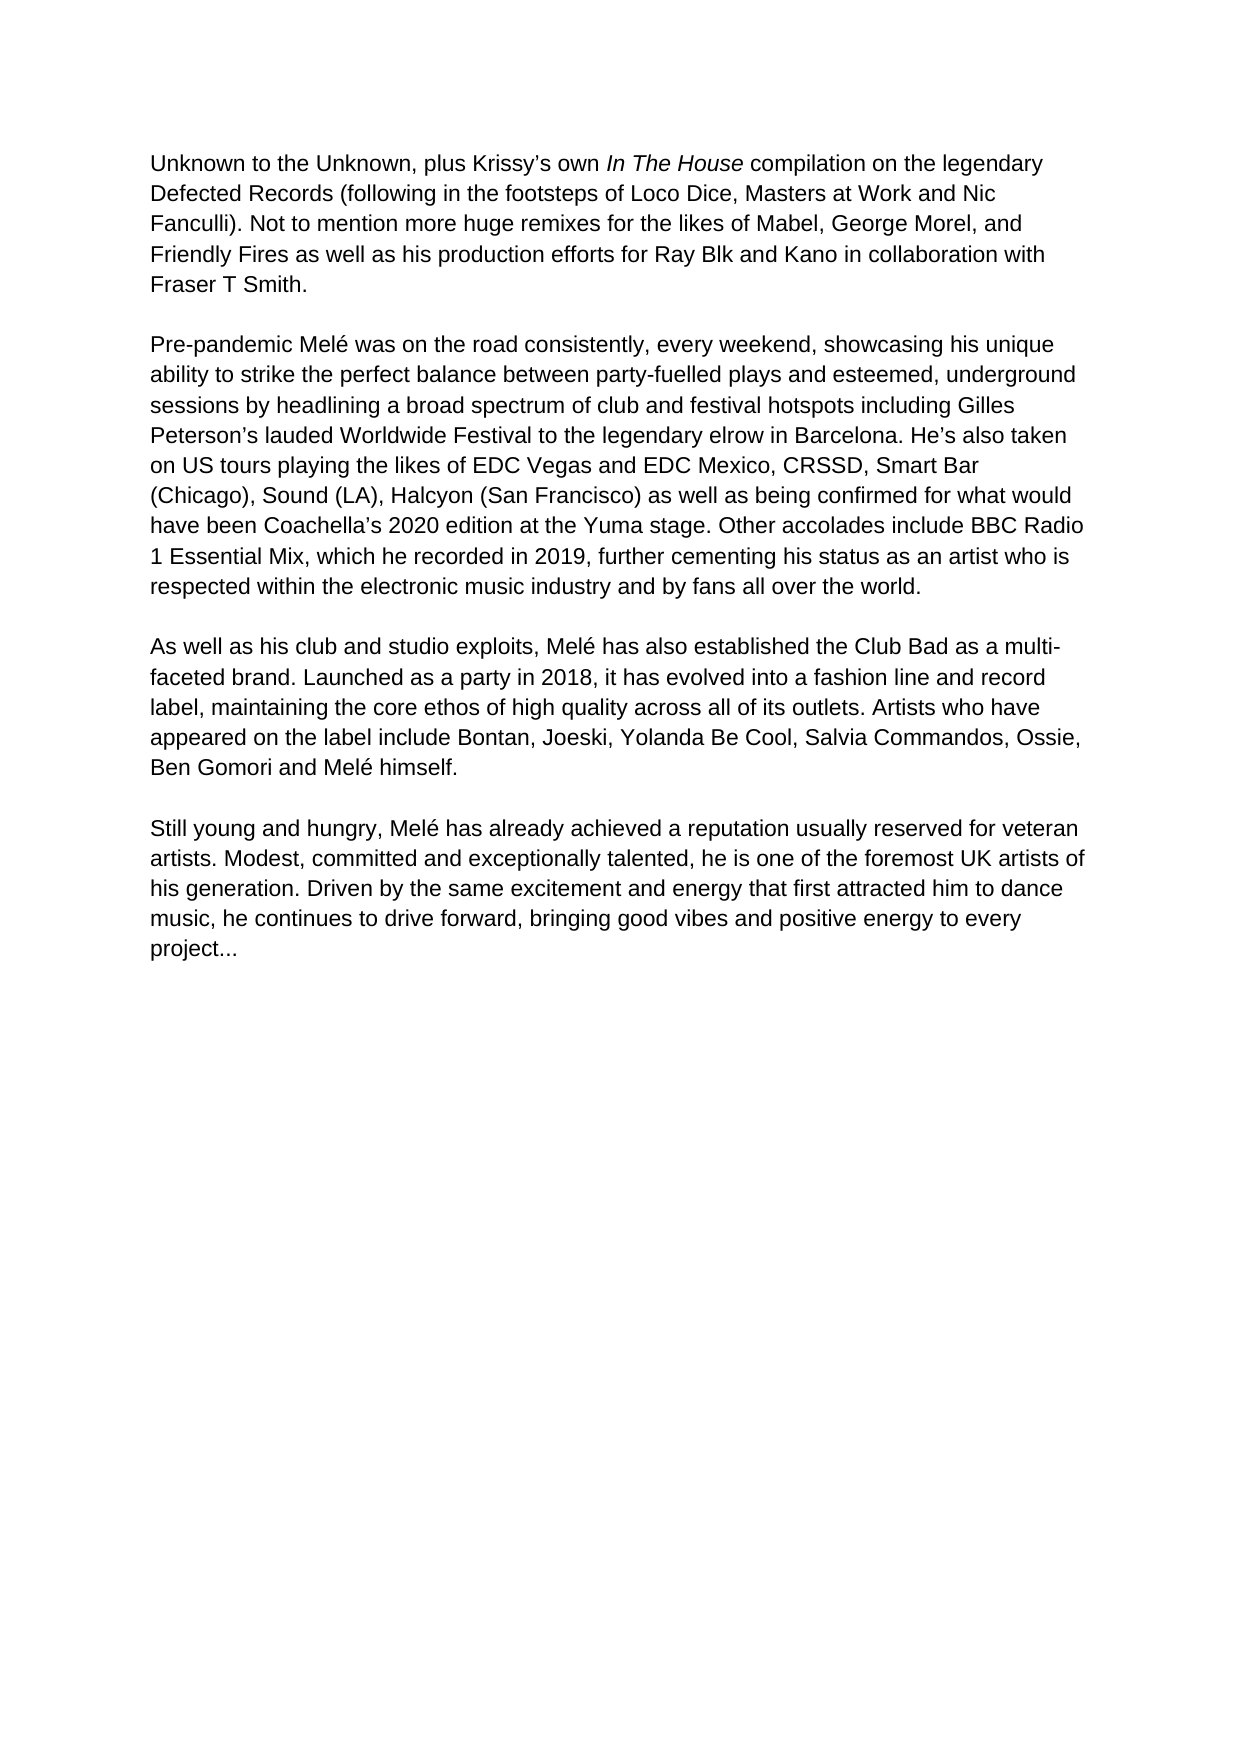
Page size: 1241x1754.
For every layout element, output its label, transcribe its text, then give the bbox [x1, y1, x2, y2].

text As well as his club and studio exploits, Melé has also established the Club Bad as a multi-faceted brand. Launched as a party in 2018, it has evolved into a fashion line and record label, maintaining the core ethos of high quality across all of its outlets. Artists who have appeared on the label include Bontan, Joeski, Yolanda Be Cool, Salvia Commandos, Ossie, Ben Gomori and Melé himself. [150, 633, 1090, 781]
text Pre-pandemic Melé was on the road consistently, every weekend, showcasing his unique ability to strike the perfect balance between party-fuelled plays and esteemed, underground sessions by headlining a broad spectrum of club and festival hotspots including Gilles Peterson’s lauded Worldwide Festival to the legendary elrow in Barcelona. He’s also taken on US tours playing the likes of EDC Vegas and EDC Mexico, CRSSD, Smart Bar (Chicago), Sound (LA), Halcyon (San Francisco) as well as being confirmed for what would have been Coachella’s 2020 edition at the Yuma stage. Other accolades include BBC Radio 1 Essential Mix, which he recorded in 2019, further cementing his status as an artist who is respected within the electronic music industry and by fans all over the world. [150, 331, 1090, 599]
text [150, 150, 1090, 297]
text Still young and hungry, Melé has already achieved a reputation usually reserved for veteran artists. Modest, committed and exceptionally talented, he is one of the foremost UK artists of his generation. Driven by the same excitement and energy that first attracted him to dance music, he continues to drive forward, bringing good vibes and positive energy to every project... [150, 814, 1090, 962]
